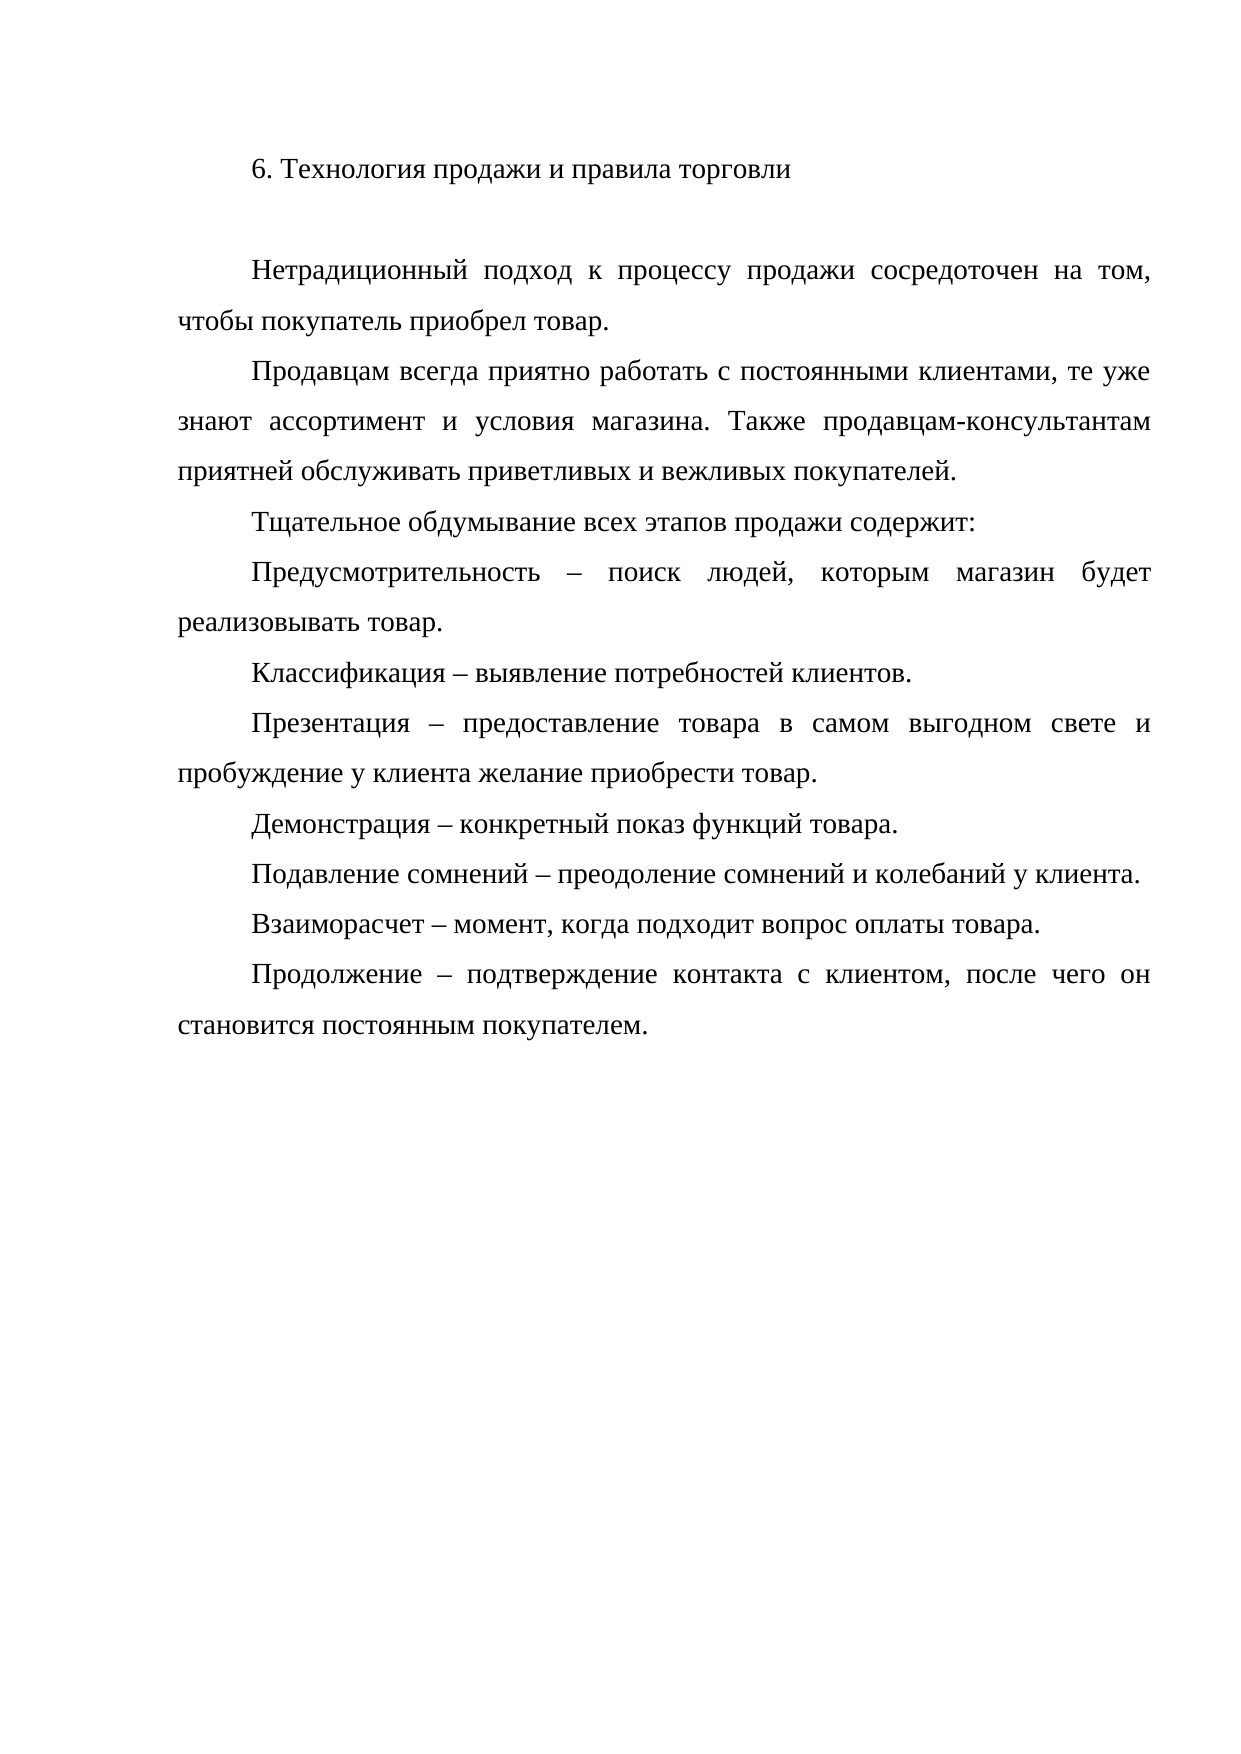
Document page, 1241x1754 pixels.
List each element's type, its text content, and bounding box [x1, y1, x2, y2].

text 6. Технология продажи и правила торговли [177, 152, 1152, 185]
text Презентация – предоставление товара в самом выгодном свете и пробуждение у клиента желание приобрести товар. [177, 705, 1152, 789]
text Взаиморасчет – момент, когда подходит вопрос оплаты товара. [177, 906, 1152, 940]
text Демонстрация – конкретный показ функций товара. [177, 806, 1152, 839]
text Предусмотрительность – поиск людей, которым магазин будет реализовывать товар. [177, 554, 1152, 638]
text Подавление сомнений – преодоление сомнений и колебаний у клиента. [177, 856, 1152, 889]
text Тщательное обдумывание всех этапов продажи содержит: [177, 504, 1152, 537]
text Классификация – выявление потребностей клиентов. [177, 655, 1152, 688]
text Нетрадиционный подход к процессу продажи сосредоточен на том, чтобы покупатель приобрел товар. [177, 252, 1152, 336]
text Продавцам всегда приятно работать с постоянными клиентами, те уже знают ассортимент и условия магазина. Также продавцам-консультантам приятней обслуживать приветливых и вежливых покупателей. [177, 353, 1152, 487]
text Продолжение – подтверждение контакта с клиентом, после чего он становится постоянным покупателем. [177, 957, 1152, 1041]
